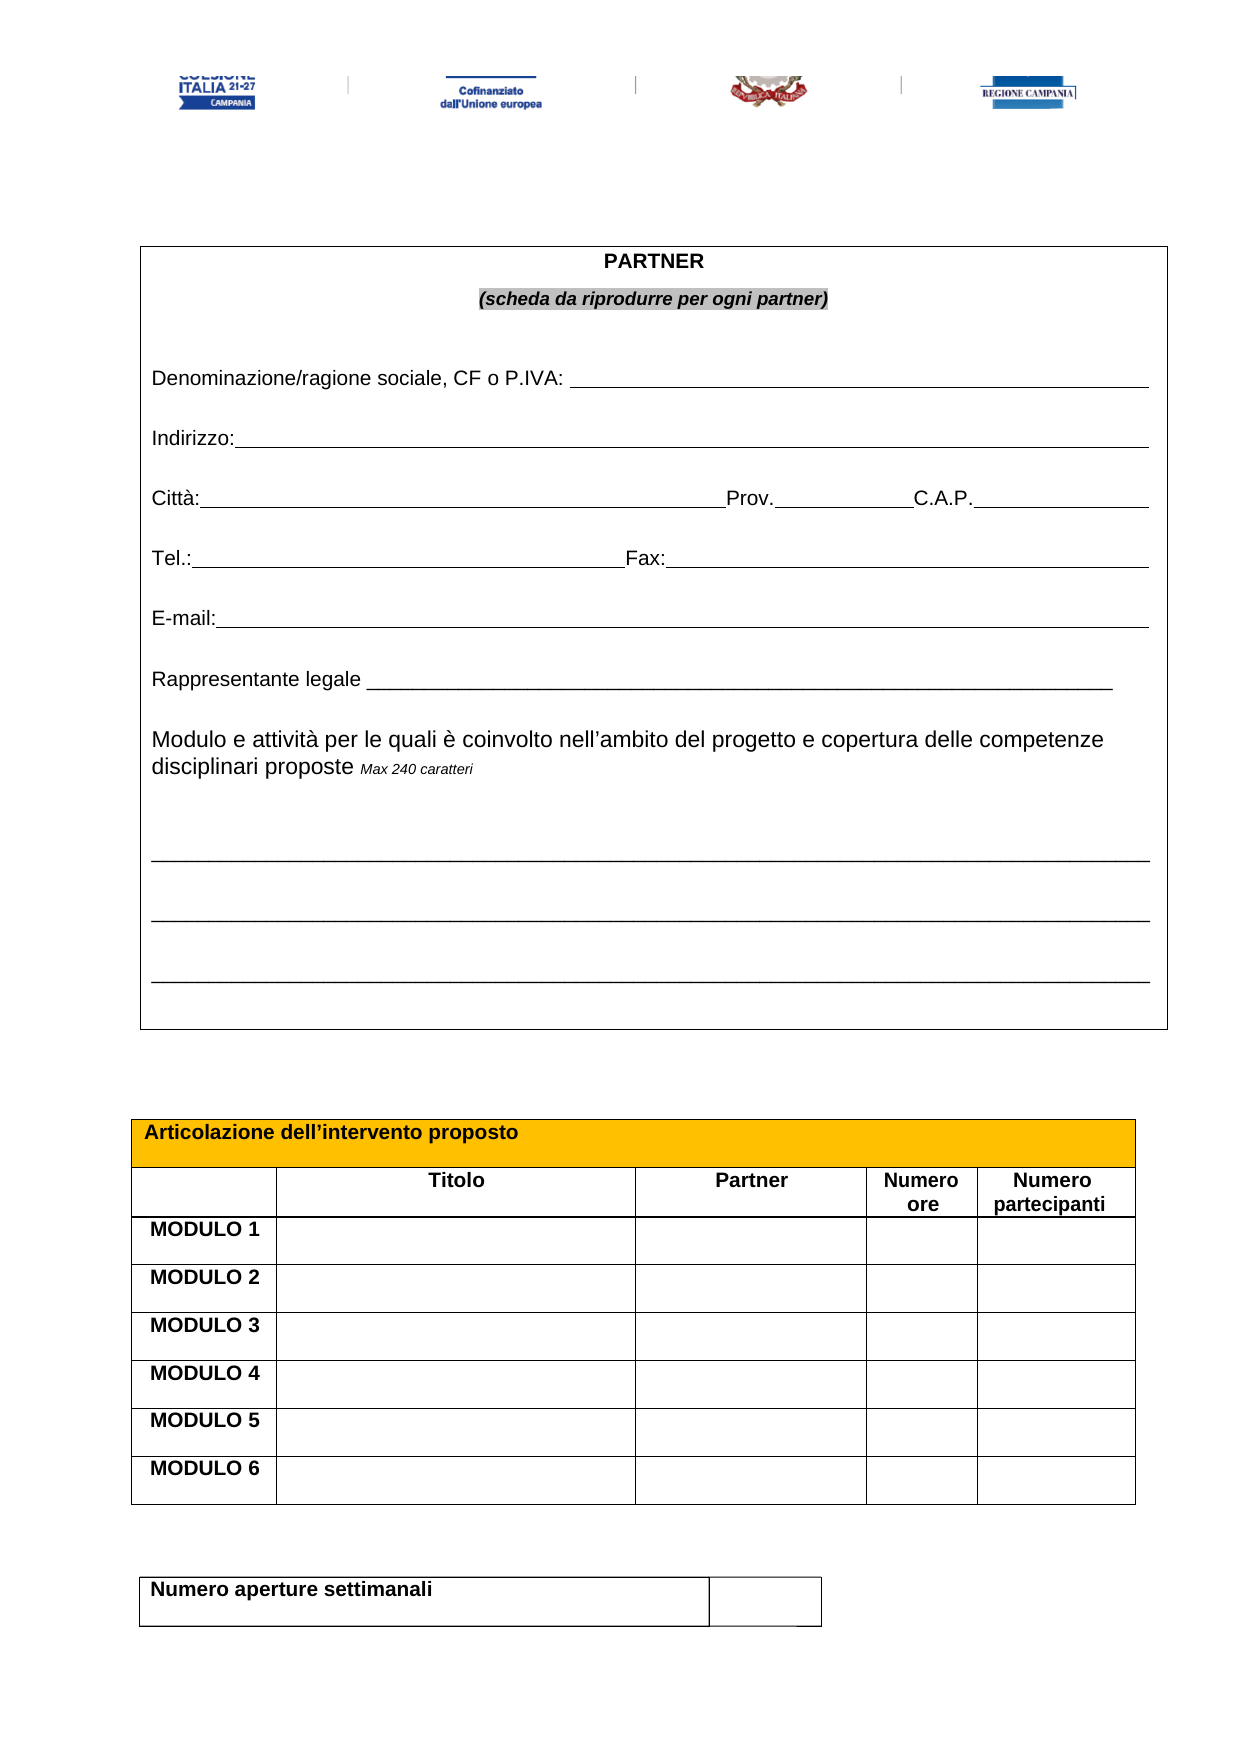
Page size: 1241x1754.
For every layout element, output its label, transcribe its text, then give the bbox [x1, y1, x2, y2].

table_cell [867, 1457, 977, 1503]
table_cell MODULO 1 [132, 1218, 276, 1264]
table_cell MODULO 6 [132, 1457, 276, 1503]
table_header Articolazione dell’intervento proposto [132, 1120, 1135, 1167]
table_cell [636, 1457, 866, 1503]
table_cell [132, 1168, 276, 1216]
table_cell [978, 1409, 1135, 1456]
table_cell [978, 1361, 1135, 1408]
table_cell [867, 1265, 977, 1312]
table_cell MODULO 4 [132, 1361, 276, 1408]
table_cell Numero ore [867, 1168, 977, 1216]
table_cell MODULO 3 [132, 1313, 276, 1359]
table_cell [978, 1218, 1135, 1264]
table_cell [867, 1313, 977, 1359]
table_cell [636, 1361, 866, 1408]
table_cell [277, 1313, 635, 1359]
table_cell [978, 1313, 1135, 1359]
table_cell [277, 1265, 635, 1312]
table_cell [867, 1218, 977, 1264]
picture [131, 76, 1136, 144]
table_cell [867, 1361, 977, 1408]
table_cell [277, 1409, 635, 1456]
table_cell Numero partecipanti [978, 1168, 1135, 1216]
table_cell [636, 1313, 866, 1359]
table_cell Titolo [277, 1168, 635, 1216]
table_cell [978, 1457, 1135, 1503]
table_cell MODULO 5 [132, 1409, 276, 1456]
table_cell [636, 1265, 866, 1312]
table_cell [277, 1457, 635, 1503]
table_cell [636, 1409, 866, 1456]
table_cell [867, 1409, 977, 1456]
table_cell [978, 1265, 1135, 1312]
table_cell MODULO 2 [132, 1265, 276, 1312]
table_cell [277, 1218, 635, 1264]
table_cell [636, 1218, 866, 1264]
table_cell [277, 1361, 635, 1408]
table_cell Partner [636, 1168, 866, 1216]
